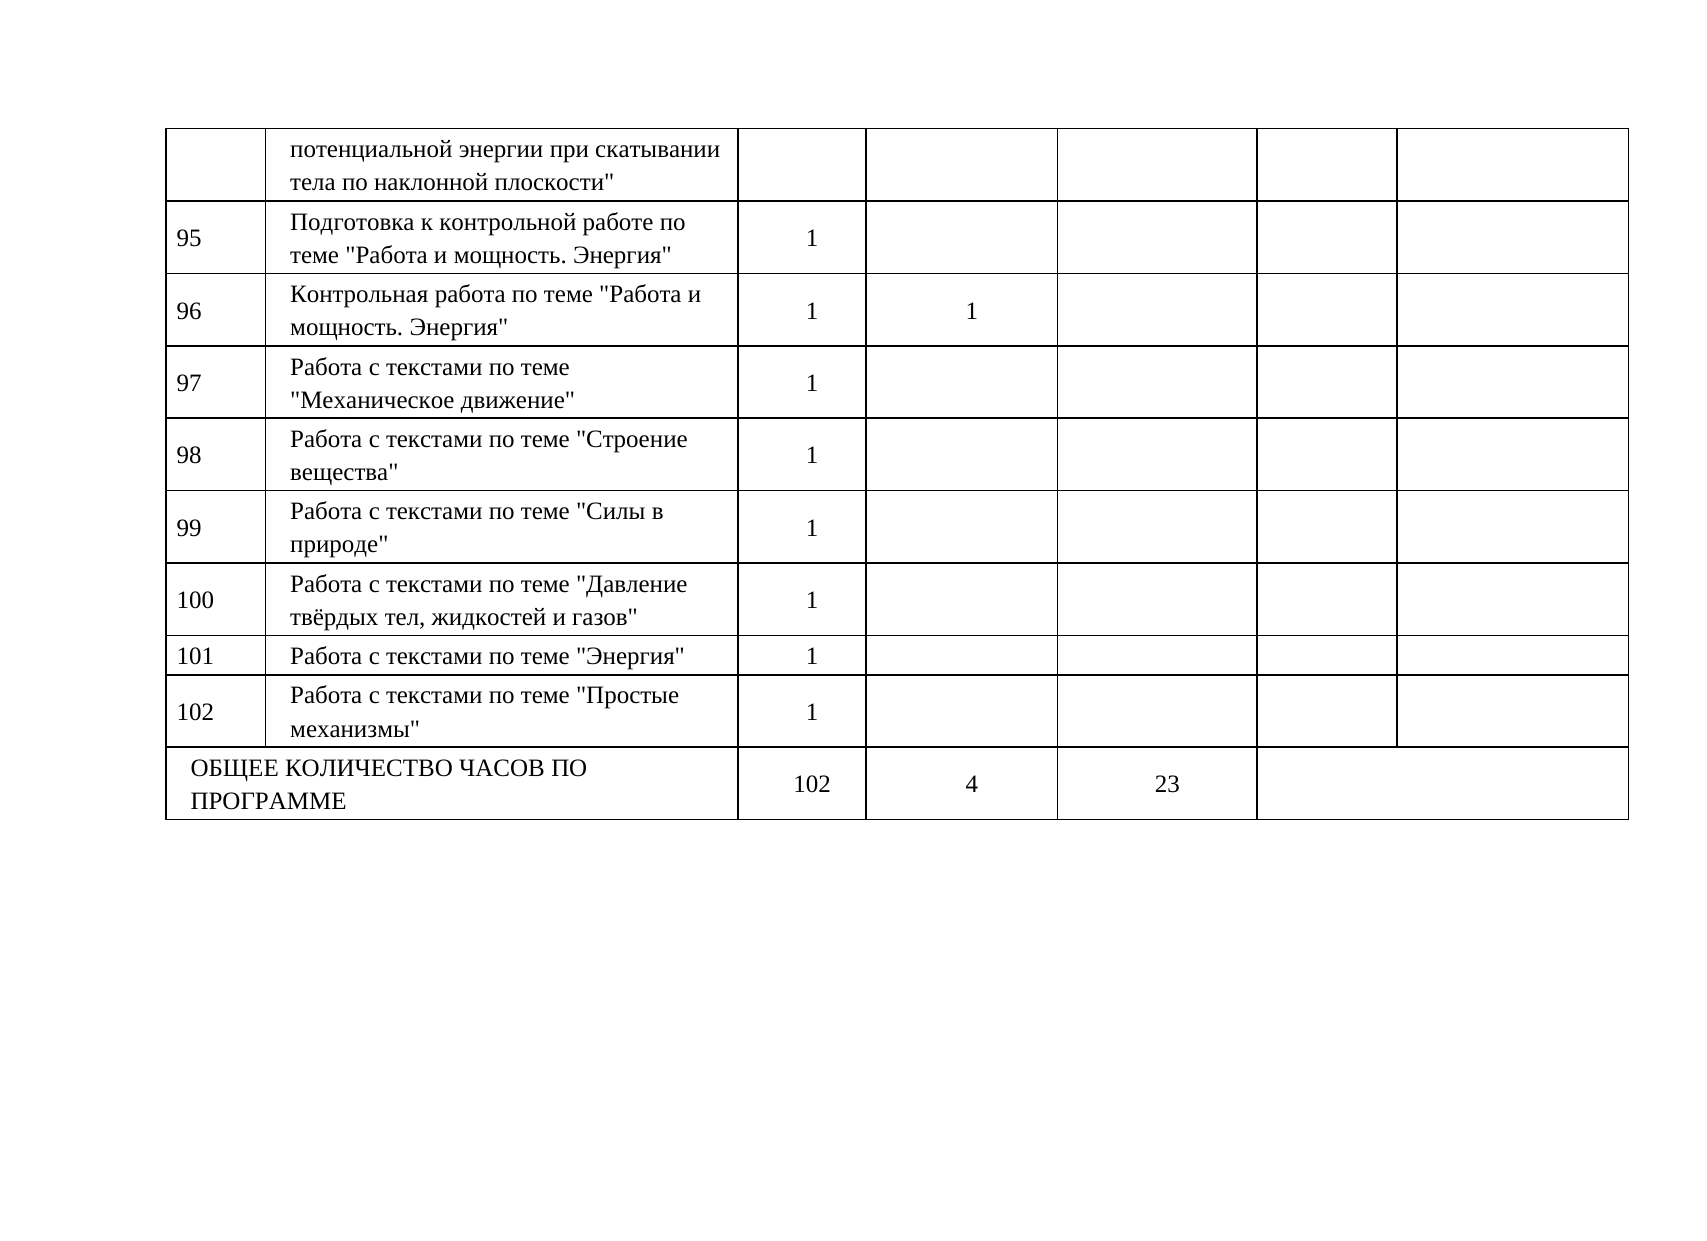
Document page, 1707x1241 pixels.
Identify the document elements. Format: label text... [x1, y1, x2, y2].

table_cell [1398, 347, 1628, 417]
table_cell 95 [167, 202, 265, 272]
table_cell 1 [739, 676, 865, 746]
table_cell [1058, 274, 1256, 345]
table_cell [867, 676, 1057, 746]
table_cell 4 [867, 748, 1057, 819]
table_cell [867, 202, 1057, 272]
table_cell 99 [167, 491, 265, 562]
table_cell 1 [739, 202, 865, 272]
table_cell 98 [167, 419, 265, 490]
table_cell [1258, 274, 1396, 345]
table_cell 1 [739, 491, 865, 562]
table_cell [1398, 419, 1628, 490]
table_cell [1058, 202, 1256, 272]
table_cell [1058, 676, 1256, 746]
table_cell 1 [739, 564, 865, 634]
table_cell Работа с текстами по теме "Энергия" [266, 636, 737, 674]
table_cell Работа с текстами по теме "Давление твёрдых тел, жидкостей и газов" [266, 564, 737, 634]
table_cell [1398, 129, 1628, 200]
table_cell [1398, 564, 1628, 634]
table_cell [1398, 676, 1628, 746]
table_cell 94 [167, 129, 265, 200]
table_cell Подготовка к контрольной работе по теме "Работа и мощность. Энергия" [266, 202, 737, 272]
table_cell Работа с текстами по теме "Простые механизмы" [266, 676, 737, 746]
table_cell 1 [739, 636, 865, 674]
table_cell Работа с текстами по теме "Строение вещества" [266, 419, 737, 490]
table_cell [1058, 419, 1256, 490]
table_cell Работа с текстами по теме "Силы в природе" [266, 491, 737, 562]
table_cell [867, 636, 1057, 674]
table_cell [1258, 676, 1396, 746]
table_cell [1058, 347, 1256, 417]
table_cell [1258, 564, 1396, 634]
table_cell 100 [167, 564, 265, 634]
table_cell 96 [167, 274, 265, 345]
table_cell Контрольная работа по теме "Работа и мощность. Энергия" [266, 274, 737, 345]
table_cell 23 [1058, 748, 1256, 819]
table_cell [1398, 274, 1628, 345]
table_cell 101 [167, 636, 265, 674]
table_cell [1398, 636, 1628, 674]
table_cell [1258, 419, 1396, 490]
table_cell [1258, 347, 1396, 417]
table_cell [1058, 491, 1256, 562]
table_cell 102 [167, 676, 265, 746]
table_cell [1058, 636, 1256, 674]
table_cell Работа с текстами по теме "Механическое движение" [266, 347, 737, 417]
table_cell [266, 129, 737, 200]
table_cell [867, 491, 1057, 562]
table_cell [1398, 491, 1628, 562]
table_cell 1 [739, 274, 865, 345]
table_cell [1258, 636, 1396, 674]
table_cell 97 [167, 347, 265, 417]
table_cell 1 [867, 274, 1057, 345]
table_cell 1 [739, 419, 865, 490]
table_cell [867, 564, 1057, 634]
table_cell [1058, 564, 1256, 634]
table_cell 1 [1058, 129, 1256, 200]
table_cell [867, 129, 1057, 200]
table_cell [1258, 202, 1396, 272]
table_cell 1 [739, 129, 865, 200]
table_cell [867, 419, 1057, 490]
table_cell [1258, 748, 1628, 819]
table_cell 102 [739, 748, 865, 819]
table_cell 1 [739, 347, 865, 417]
table_cell [1258, 129, 1396, 200]
table_cell [1258, 491, 1396, 562]
table_cell [867, 347, 1057, 417]
table_cell ОБЩЕЕ КОЛИЧЕСТВО ЧАСОВ ПО ПРОГРАММЕ [167, 748, 737, 819]
table_cell [1398, 202, 1628, 272]
